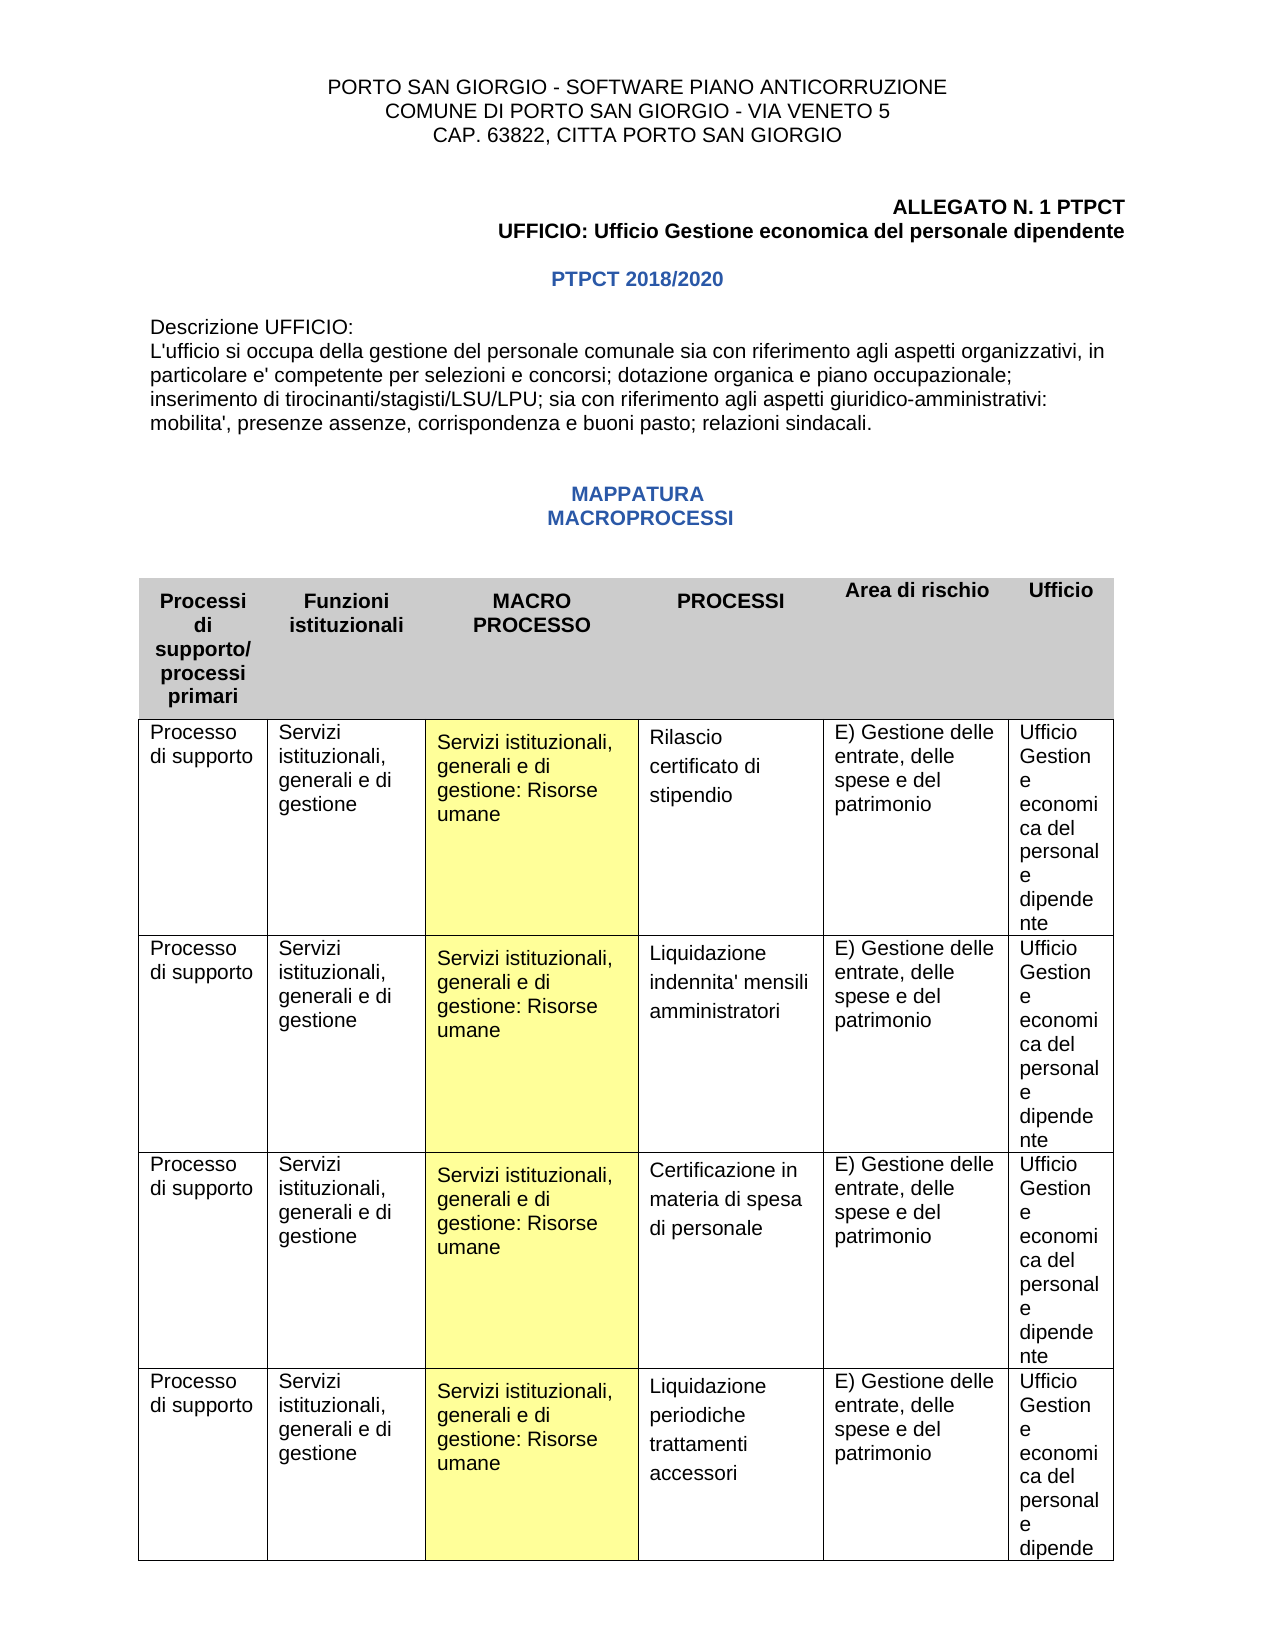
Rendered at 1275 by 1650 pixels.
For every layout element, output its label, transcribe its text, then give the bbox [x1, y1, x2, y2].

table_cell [426, 1369, 638, 1560]
table_header MACRO PROCESSO [426, 578, 638, 719]
table_cell Processo di supporto [139, 720, 267, 935]
table_cell Servizi istituzionali, generali e di gestione: Risorse umane [426, 720, 638, 935]
table_cell Ufficio Gestione economica del personale dipendente [1009, 1153, 1113, 1368]
table_cell E) Gestione delle entrate, delle spese e del patrimonio [824, 936, 1008, 1151]
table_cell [1009, 1369, 1113, 1560]
table_cell Certificazione in materia di spesa di personale [639, 1153, 823, 1368]
table_cell Ufficio Gestione economica del personale dipendente [1009, 936, 1113, 1151]
table_cell Rilascio certificato di stipendio [639, 720, 823, 935]
text UFFICIO: Ufficio Gestione economica del personale dipendente [150, 219, 1125, 243]
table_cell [139, 1369, 267, 1560]
text PTPCT 2018/2020 [150, 267, 1125, 291]
table_cell Processo di supporto [139, 1153, 267, 1368]
table_header Funzioni istituzionali [267, 578, 426, 719]
table_header Area di rischio [823, 578, 1008, 719]
table_cell Processo di supporto [139, 936, 267, 1151]
text L'ufficio si occupa della gestione del personale comunale sia con riferimento agli aspetti organizzativi, in particolare e' competente per selezioni e concorsi; dotazione organica e piano occupazionale; inserimento di tirocinanti/stagisti/LSU/LPU; sia con riferimento agli aspetti giuridico-amministrativi: mobilita', presenze assenze, corrispondenza e buoni pasto; relazioni sindacali. [150, 338, 1125, 434]
text COMUNE DI PORTO SAN GIORGIO - VIA VENETO 5 [150, 99, 1125, 123]
table_cell Servizi istituzionali, generali e di gestione [268, 936, 425, 1151]
table_cell Servizi istituzionali, generali e di gestione [268, 720, 425, 935]
table_header Processi di supporto/processi primari [139, 578, 267, 719]
text MACROPROCESSI [150, 506, 1125, 530]
text CAP. 63822, CITTA PORTO SAN GIORGIO [150, 123, 1125, 147]
table_cell Servizi istituzionali, generali e di gestione: Risorse umane [426, 1153, 638, 1368]
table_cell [268, 1369, 425, 1560]
text MAPPATURA [150, 482, 1125, 506]
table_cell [824, 1369, 1008, 1560]
table_header PROCESSI [638, 578, 823, 719]
table_cell E) Gestione delle entrate, delle spese e del patrimonio [824, 720, 1008, 935]
table_cell Servizi istituzionali, generali e di gestione [268, 1153, 425, 1368]
table_cell Servizi istituzionali, generali e di gestione: Risorse umane [426, 936, 638, 1151]
table_cell E) Gestione delle entrate, delle spese e del patrimonio [824, 1153, 1008, 1368]
table_cell Liquidazione indennita' mensili amministratori [639, 936, 823, 1151]
text PORTO SAN GIORGIO - SOFTWARE PIANO ANTICORRUZIONE [150, 75, 1125, 99]
text ALLEGATO N. 1 PTPCT [150, 195, 1125, 219]
text Descrizione UFFICIO: [150, 314, 1125, 338]
table_cell Ufficio Gestione economica del personale dipendente [1009, 720, 1113, 935]
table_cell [639, 1369, 823, 1560]
table_header Ufficio [1008, 578, 1114, 719]
